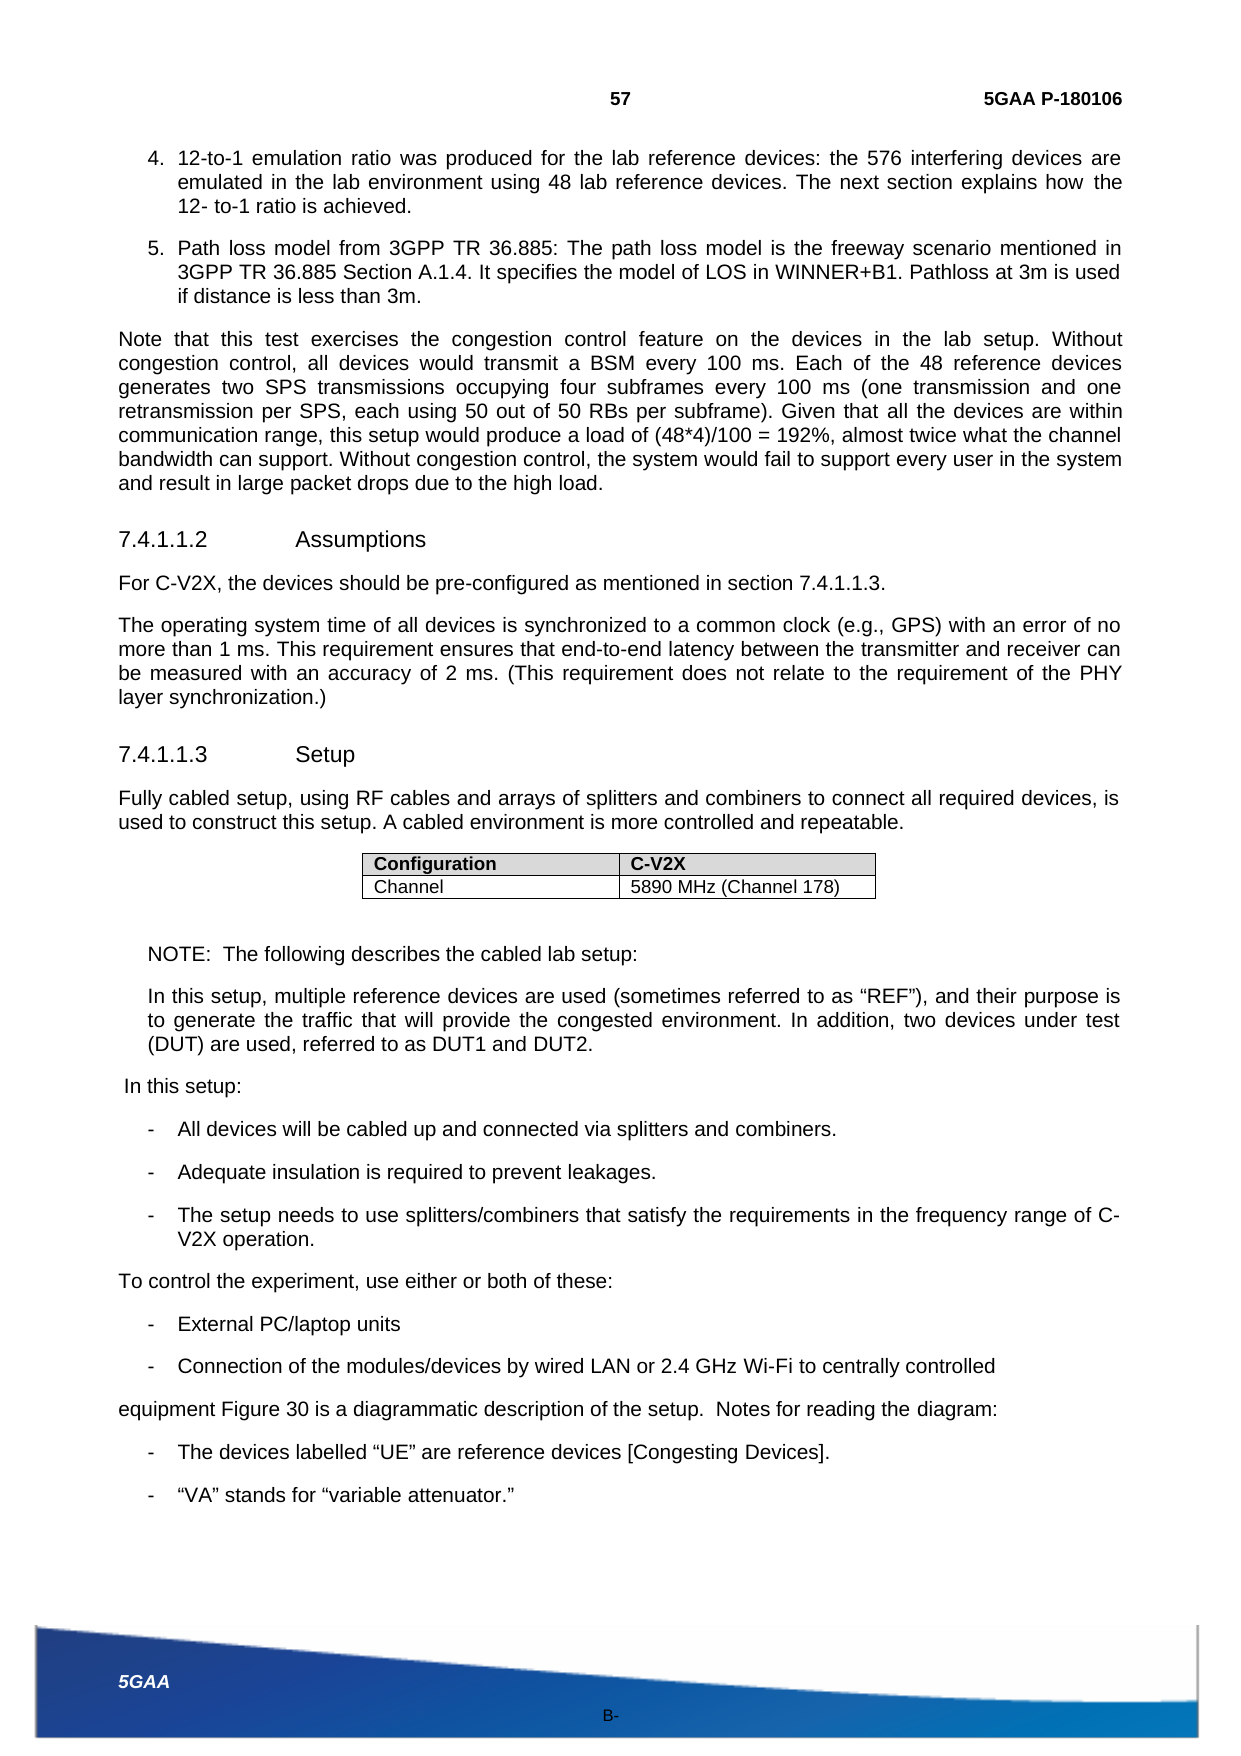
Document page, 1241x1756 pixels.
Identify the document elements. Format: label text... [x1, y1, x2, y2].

list “VA” stands for “variable attenuator.” [147, 1482, 1240, 1506]
subtitle Assumptions [118, 526, 1240, 552]
text The operating system time of all devices is synchronized to a common clock (e.g., GPS) with an error of no more than 1 ms. This requirement ensures that end-to-end latency between the transmitter and receiver can be measured with an accuracy of 2 ms. (This requirement does not relate to the requirement of the PHY layer synchronization.) [118, 613, 1122, 709]
text For C-V2X, the devices should be pre-configured as mentioned in section 7.4.1.1.3. [118, 571, 1240, 594]
list All devices will be cabled up and connected via splitters and combiners. [147, 1117, 1240, 1141]
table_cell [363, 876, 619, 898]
text Fully cabled setup, using RF cables and arrays of splitters and combiners to connect all required devices, is used to construct this setup. A cabled environment is more controlled and repeatable. [118, 786, 1121, 833]
list External PC/laptop units [147, 1311, 1240, 1335]
picture [0, 1625, 1241, 1755]
text Note that this test exercises the congestion control feature on the devices in the lab setup. Without congestion control, all devices would transmit a BSM every 100 ms. Each of the 48 reference devices generates two SPS transmissions occupying four subframes every 100 ms (one transmission and one retransmission per SPS, each using 50 out of 50 RBs per subframe). Given that all the devices are within communication range, this setup would produce a load of (48*4)/100 = 192%, almost twice what the channel bandwidth can support. Without congestion control, the system would fail to support every user in the system and result in large packet drops due to the high load. [118, 327, 1123, 494]
list Path loss model from 3GPP TR 36.885: The path loss model is the freeway scenario mentioned in 3GPP TR 36.885 Section A.1.4. It specifies the model of LOS in WINNER+B1. Pathloss at 3m is used if distance is less than 3m. [147, 236, 1123, 308]
text To control the experiment, use either or both of these: [118, 1269, 1240, 1293]
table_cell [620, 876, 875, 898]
subtitle Setup [118, 741, 1240, 767]
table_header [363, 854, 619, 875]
list Connection of the modules/devices by wired LAN or 2.4 GHz Wi-Fi to centrally controlled equipment Figure 30 is a diagrammatic description of the setup. Notes for reading the diagram: [118, 1354, 1098, 1421]
list 12-to-1 emulation ratio was produced for the lab reference devices: the 576 interfering devices are emulated in the lab environment using 48 lab reference devices. The next section explains how the 12- to-1 ratio is achieved. [147, 146, 1123, 218]
text NOTE: The following describes the cabled lab setup: [147, 941, 1240, 965]
list The setup needs to use splitters/combiners that satisfy the requirements in the frequency range of C- V2X operation. [147, 1202, 1123, 1250]
text In this setup, multiple reference devices are used (sometimes referred to as “REF”), and their purpose is to generate the traffic that will provide the congested environment. In addition, two devices under test (DUT) are used, referred to as DUT1 and DUT2. [147, 984, 1122, 1056]
list The devices labelled “UE” are reference devices [Congesting Devices]. [147, 1440, 1240, 1464]
text In this setup: [124, 1074, 1240, 1098]
list Adequate insulation is required to prevent leakages. [147, 1160, 1240, 1184]
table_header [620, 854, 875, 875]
